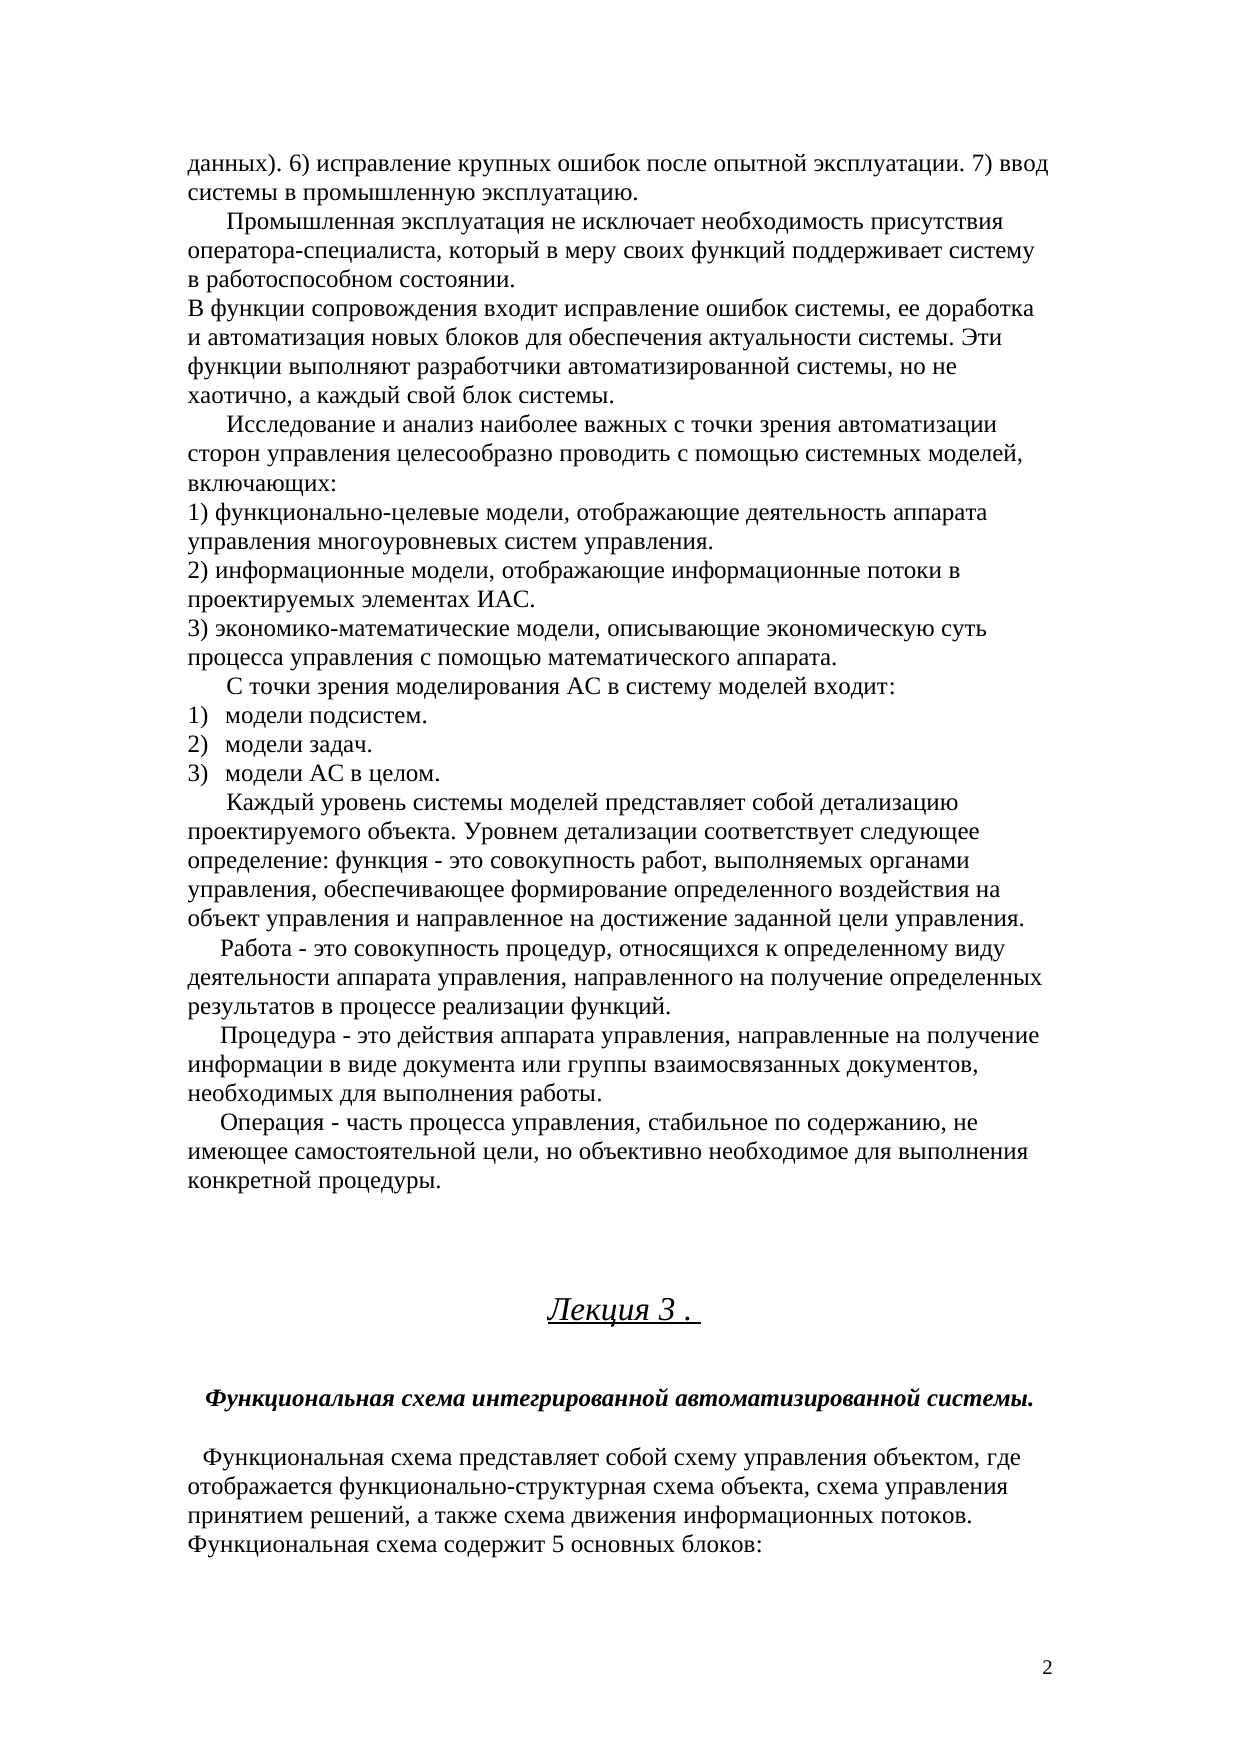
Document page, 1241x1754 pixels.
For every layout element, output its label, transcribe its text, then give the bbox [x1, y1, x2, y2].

text 2) информационные модели, отображающие информационные потоки в проектируемых элементах ИАС. [187, 554, 1053, 613]
text 3) экономико-математические модели, описывающие экономическую суть процесса управления с помощью математического аппарата. [187, 613, 1053, 671]
text Исследование и анализ наиболее важных с точки зрения автоматизации сторон управления целесообразно проводить с помощью системных моделей, включающих: [187, 409, 1053, 496]
text В функции сопровождения входит исправление ошибок системы, ее доработка и автоматизация новых блоков для обеспечения актуальности системы. Эти функции выполняют разработчики автоматизированной системы, но не хаотично, а каждый свой блок системы. [187, 293, 1053, 409]
list модели АС в целом. [187, 758, 1053, 787]
text Каждый уровень системы моделей представляет собой детализацию проектируемого объекта. Уровнем детализации соответствует следующее определение: функция - это совокупность работ, выполняемых органами управления, обеспечивающее формирование определенного воздействия на объект управления и направленное на достижение заданной цели управления. [187, 787, 1053, 932]
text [187, 148, 1053, 206]
text Функциональная схема представляет собой схему управления объектом, где отображается функционально-структурная схема объекта, схема управления принятием решений, а также схема движения информационных потоков. Функциональная схема содержит 5 основных блоков: [187, 1442, 1053, 1558]
text Промышленная эксплуатация не исключает необходимость присутствия оператора-специалиста, который в меру своих функций поддерживает систему в работоспособном состоянии. [187, 206, 1053, 293]
list модели задач. [187, 729, 1053, 758]
list модели подсистем. [187, 700, 1053, 729]
subtitle Функциональная схема интегрированной автоматизированной системы. [187, 1382, 1053, 1411]
text С точки зрения моделирования АС в систему моделей входит: [187, 671, 1053, 700]
subtitle Лекция 3 . [187, 1289, 1053, 1327]
text 1) функционально-целевые модели, отображающие деятельность аппарата управления многоуровневых систем управления. [187, 496, 1053, 554]
text Процедура - это действия аппарата управления, направленные на получение информации в виде документа или группы взаимосвязанных документов, необходимых для выполнения работы. [187, 1019, 1053, 1107]
text Операция - часть процесса управления, стабильное по содержанию, не имеющее самостоятельной цели, но объективно необходимое для выполнения конкретной процедуры. [187, 1107, 1053, 1194]
text Работа - это совокупность процедур, относящихся к определенному виду деятельности аппарата управления, направленного на получение определенных результатов в процессе реализации функций. [187, 932, 1053, 1019]
